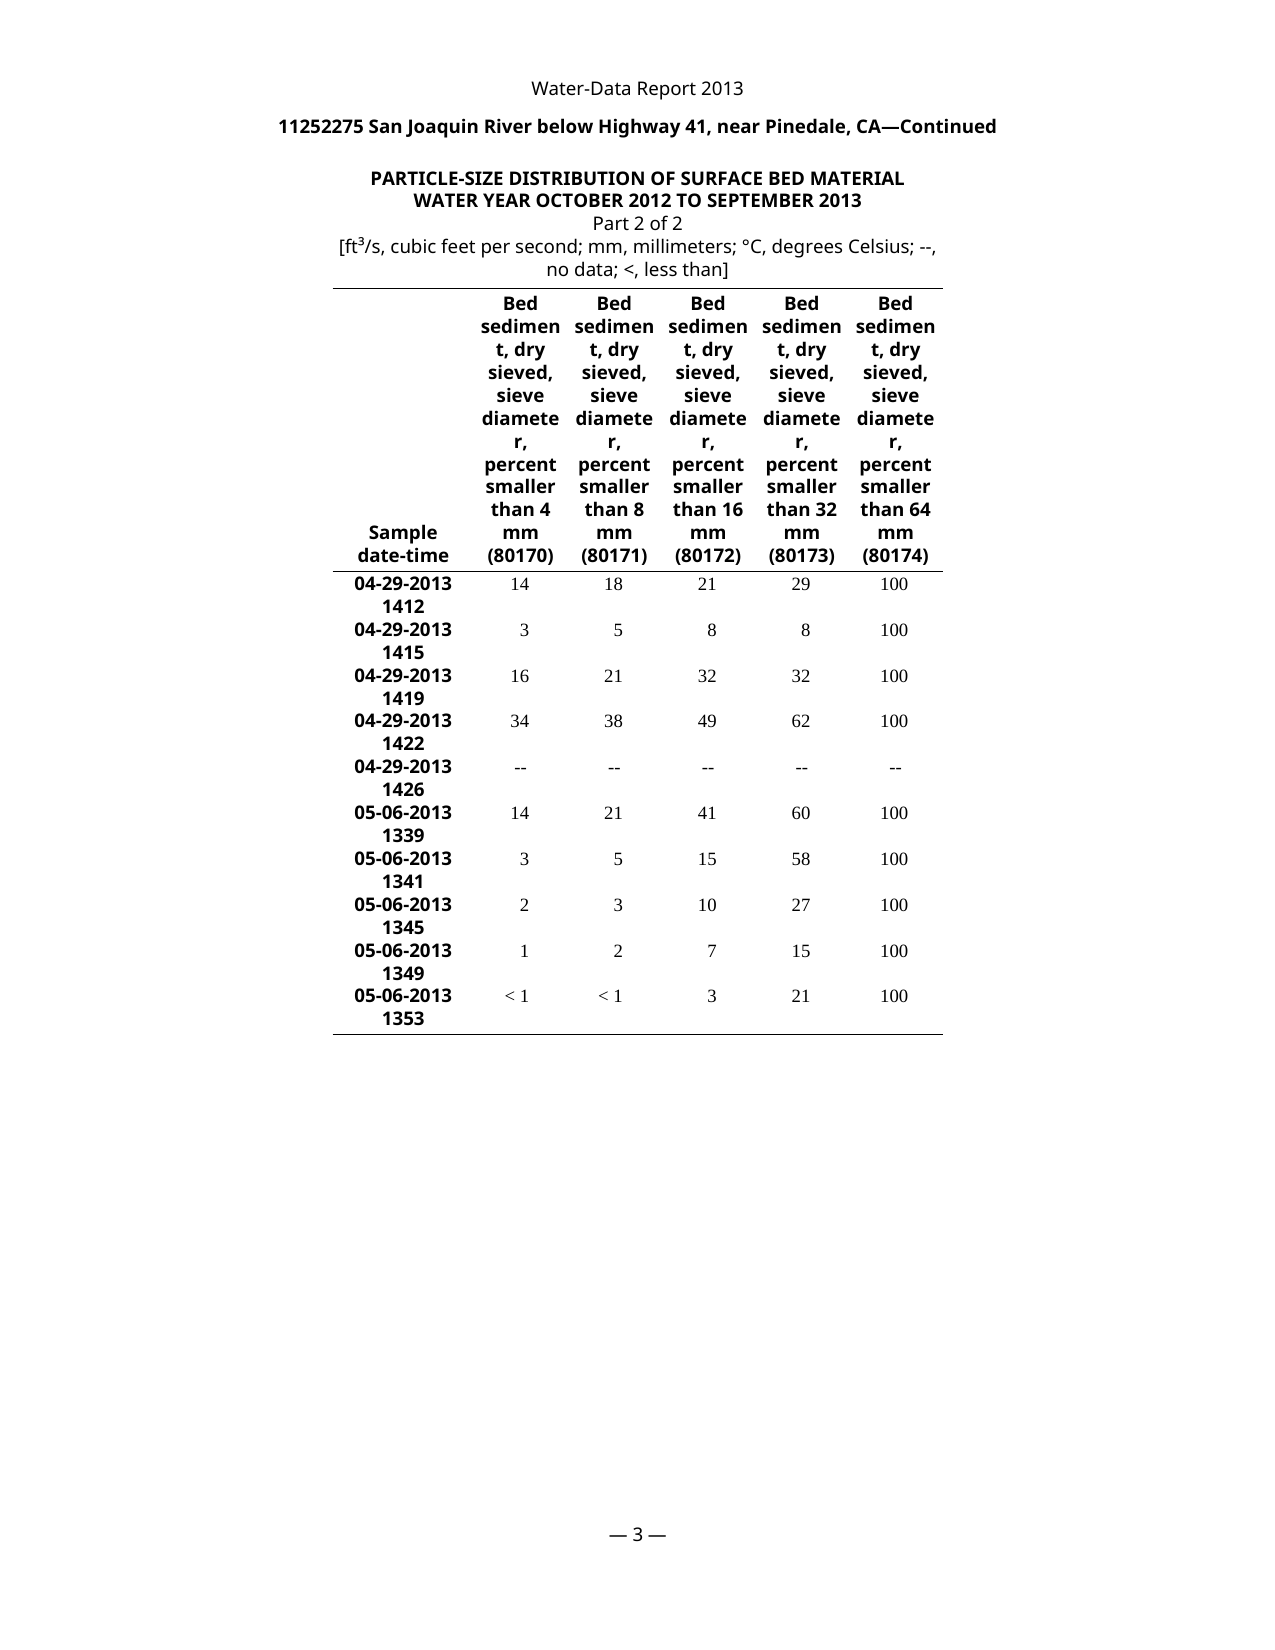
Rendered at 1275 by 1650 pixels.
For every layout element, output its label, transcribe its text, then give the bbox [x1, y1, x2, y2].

table_cell 21 [567, 801, 661, 847]
table_cell 10 [661, 893, 755, 939]
table_cell 18 [567, 572, 661, 618]
table_header Bed sediment, dry sieved, sieve diameter, percent smaller than 64 mm (80174) [849, 289, 942, 571]
table_cell 21 [567, 664, 661, 709]
table_cell 05-06-2013 1345 [333, 893, 473, 939]
table_cell 2 [474, 893, 567, 939]
table_cell 27 [755, 893, 848, 939]
table_cell 32 [755, 664, 848, 709]
table_cell 38 [567, 710, 661, 755]
table_cell 21 [661, 572, 755, 618]
table_cell 8 [755, 618, 848, 664]
table_cell 32 [661, 664, 755, 709]
table_cell 41 [661, 801, 755, 847]
table_cell 58 [755, 847, 848, 893]
table_cell -- [849, 755, 942, 801]
table_cell -- [661, 755, 755, 801]
table_cell 04-29-2013 1419 [333, 664, 473, 709]
table_cell 100 [849, 801, 942, 847]
table_cell 04-29-2013 1415 [333, 618, 473, 664]
table_cell 100 [849, 664, 942, 709]
table_header Bed sediment, dry sieved, sieve diameter, percent smaller than 8 mm (80171) [567, 289, 661, 571]
table_cell 3 [661, 985, 755, 1034]
table_cell 100 [849, 572, 942, 618]
table_cell 14 [474, 801, 567, 847]
table_cell 05-06-2013 1349 [333, 939, 473, 984]
table_cell 04-29-2013 1426 [333, 755, 473, 801]
table_cell 15 [755, 939, 848, 984]
table_cell 5 [567, 618, 661, 664]
table_cell -- [567, 755, 661, 801]
table_cell -- [474, 755, 567, 801]
table_header Bed sediment, dry sieved, sieve diameter, percent smaller than 16 mm (80172) [661, 289, 755, 571]
table_cell 5 [567, 847, 661, 893]
table_header Sample date-time [333, 289, 473, 571]
table_header Bed sediment, dry sieved, sieve diameter, percent smaller than 4 mm (80170) [474, 289, 567, 571]
table_cell 05-06-2013 1341 [333, 847, 473, 893]
table_cell 62 [755, 710, 848, 755]
table_cell -- [755, 755, 848, 801]
table_cell 100 [849, 710, 942, 755]
table_cell 100 [849, 985, 942, 1034]
table_cell < 1 [474, 985, 567, 1034]
table_cell 21 [755, 985, 848, 1034]
table_cell 8 [661, 618, 755, 664]
table_cell 1 [474, 939, 567, 984]
table_cell 05-06-2013 1339 [333, 801, 473, 847]
table_cell Part 2 of 2 [ft³/s, cubic feet per second; mm, millimeters; °C, degrees Celsius; --, no data; <, less than] [333, 213, 942, 285]
table_cell 14 [474, 572, 567, 618]
table_cell 3 [567, 893, 661, 939]
table_cell 2 [567, 939, 661, 984]
table_header Bed sediment, dry sieved, sieve diameter, percent smaller than 32 mm (80173) [755, 289, 848, 571]
table_cell 29 [755, 572, 848, 618]
table_cell 15 [661, 847, 755, 893]
table_cell 49 [661, 710, 755, 755]
table_cell 100 [849, 847, 942, 893]
table_header PARTICLE-SIZE DISTRIBUTION OF SURFACE BED MATERIAL WATER YEAR OCTOBER 2012 TO SEPTEMBER 2013 [333, 167, 942, 212]
table_cell 100 [849, 618, 942, 664]
table_cell 3 [474, 618, 567, 664]
table_cell 04-29-2013 1422 [333, 710, 473, 755]
table_cell 16 [474, 664, 567, 709]
table_cell 04-29-2013 1412 [333, 572, 473, 618]
table_cell < 1 [567, 985, 661, 1034]
table_cell 100 [849, 939, 942, 984]
table_cell 100 [849, 893, 942, 939]
table_cell 34 [474, 710, 567, 755]
table_cell 7 [661, 939, 755, 984]
table_cell 3 [474, 847, 567, 893]
table_cell 05-06-2013 1353 [333, 985, 473, 1034]
table_cell 60 [755, 801, 848, 847]
